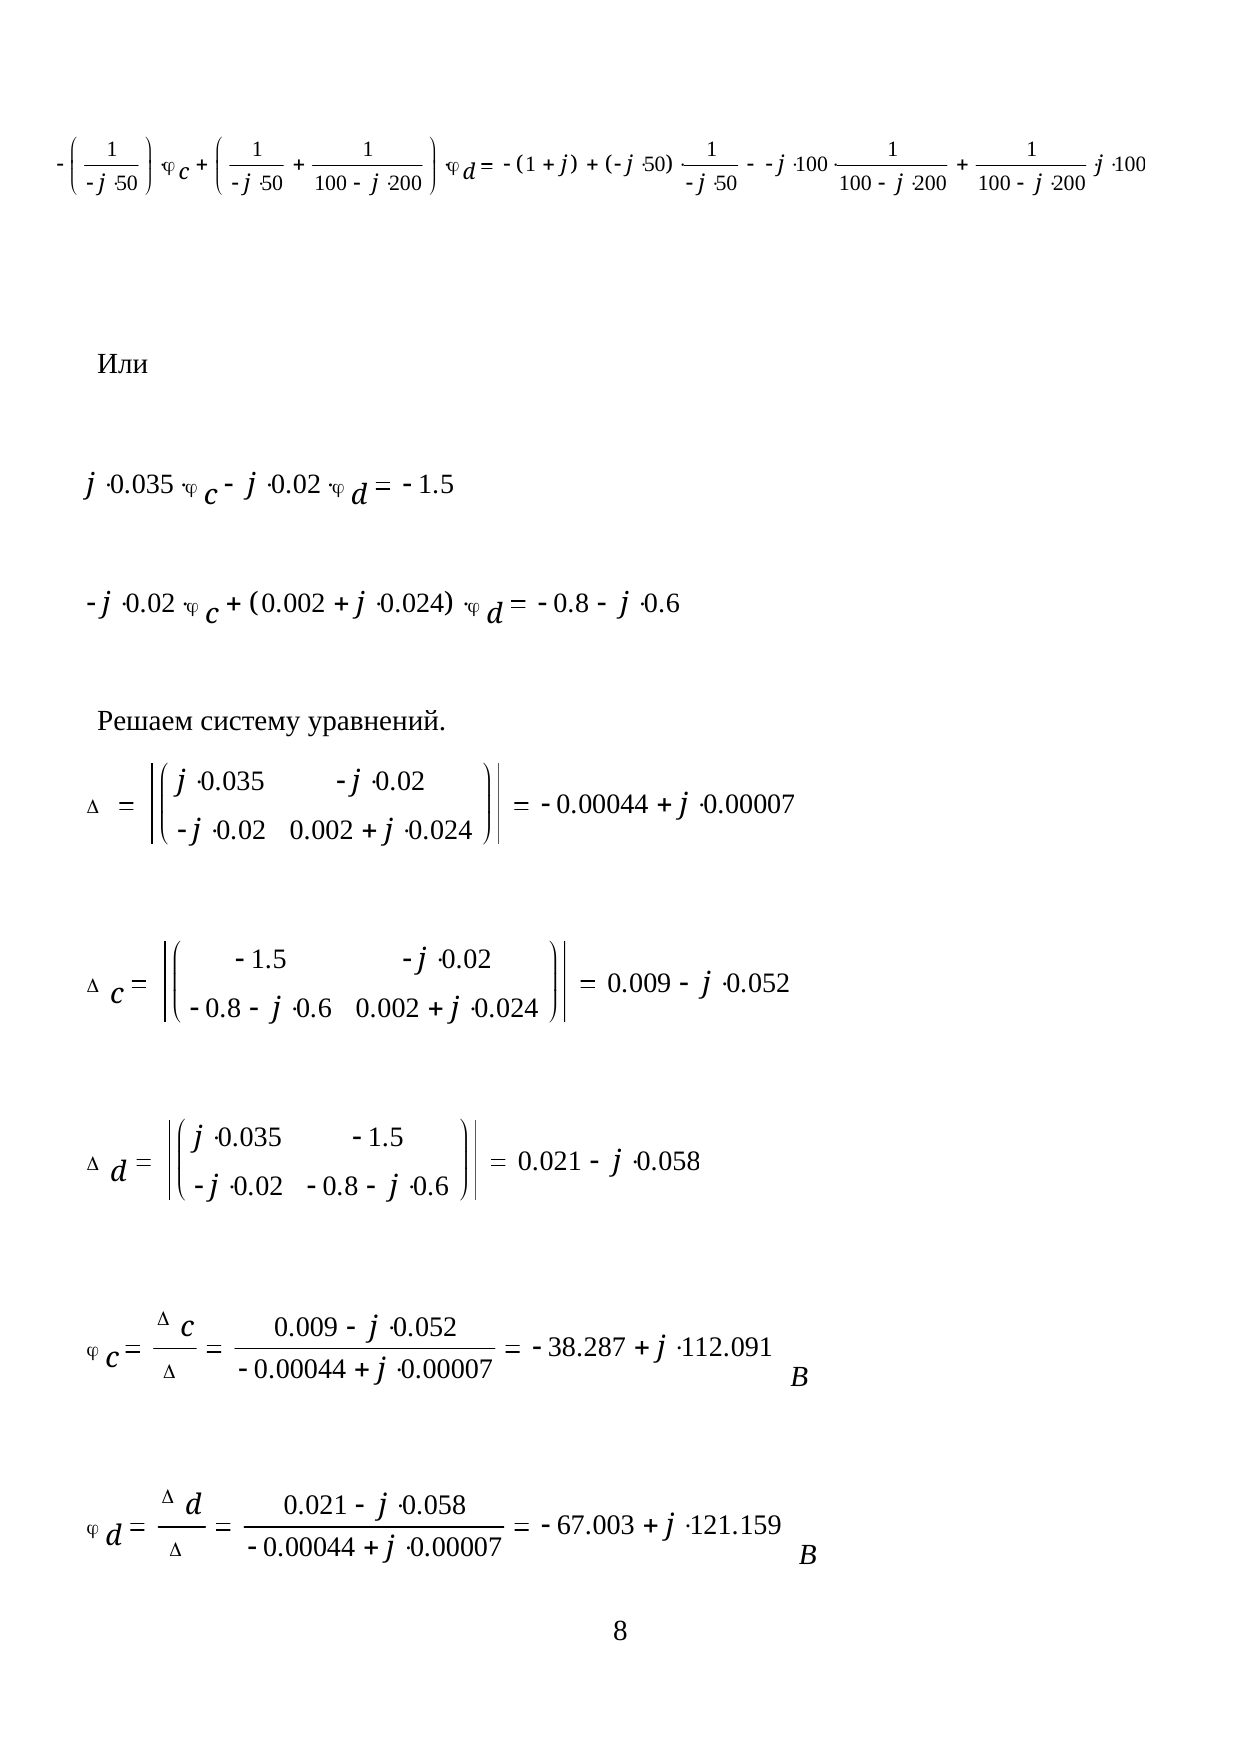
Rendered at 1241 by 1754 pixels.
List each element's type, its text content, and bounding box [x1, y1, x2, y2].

text В [83, 1475, 845, 1571]
text В [83, 1297, 836, 1393]
text Решаем систему уравнений. [75, 703, 1165, 736]
text Или [75, 347, 1165, 380]
